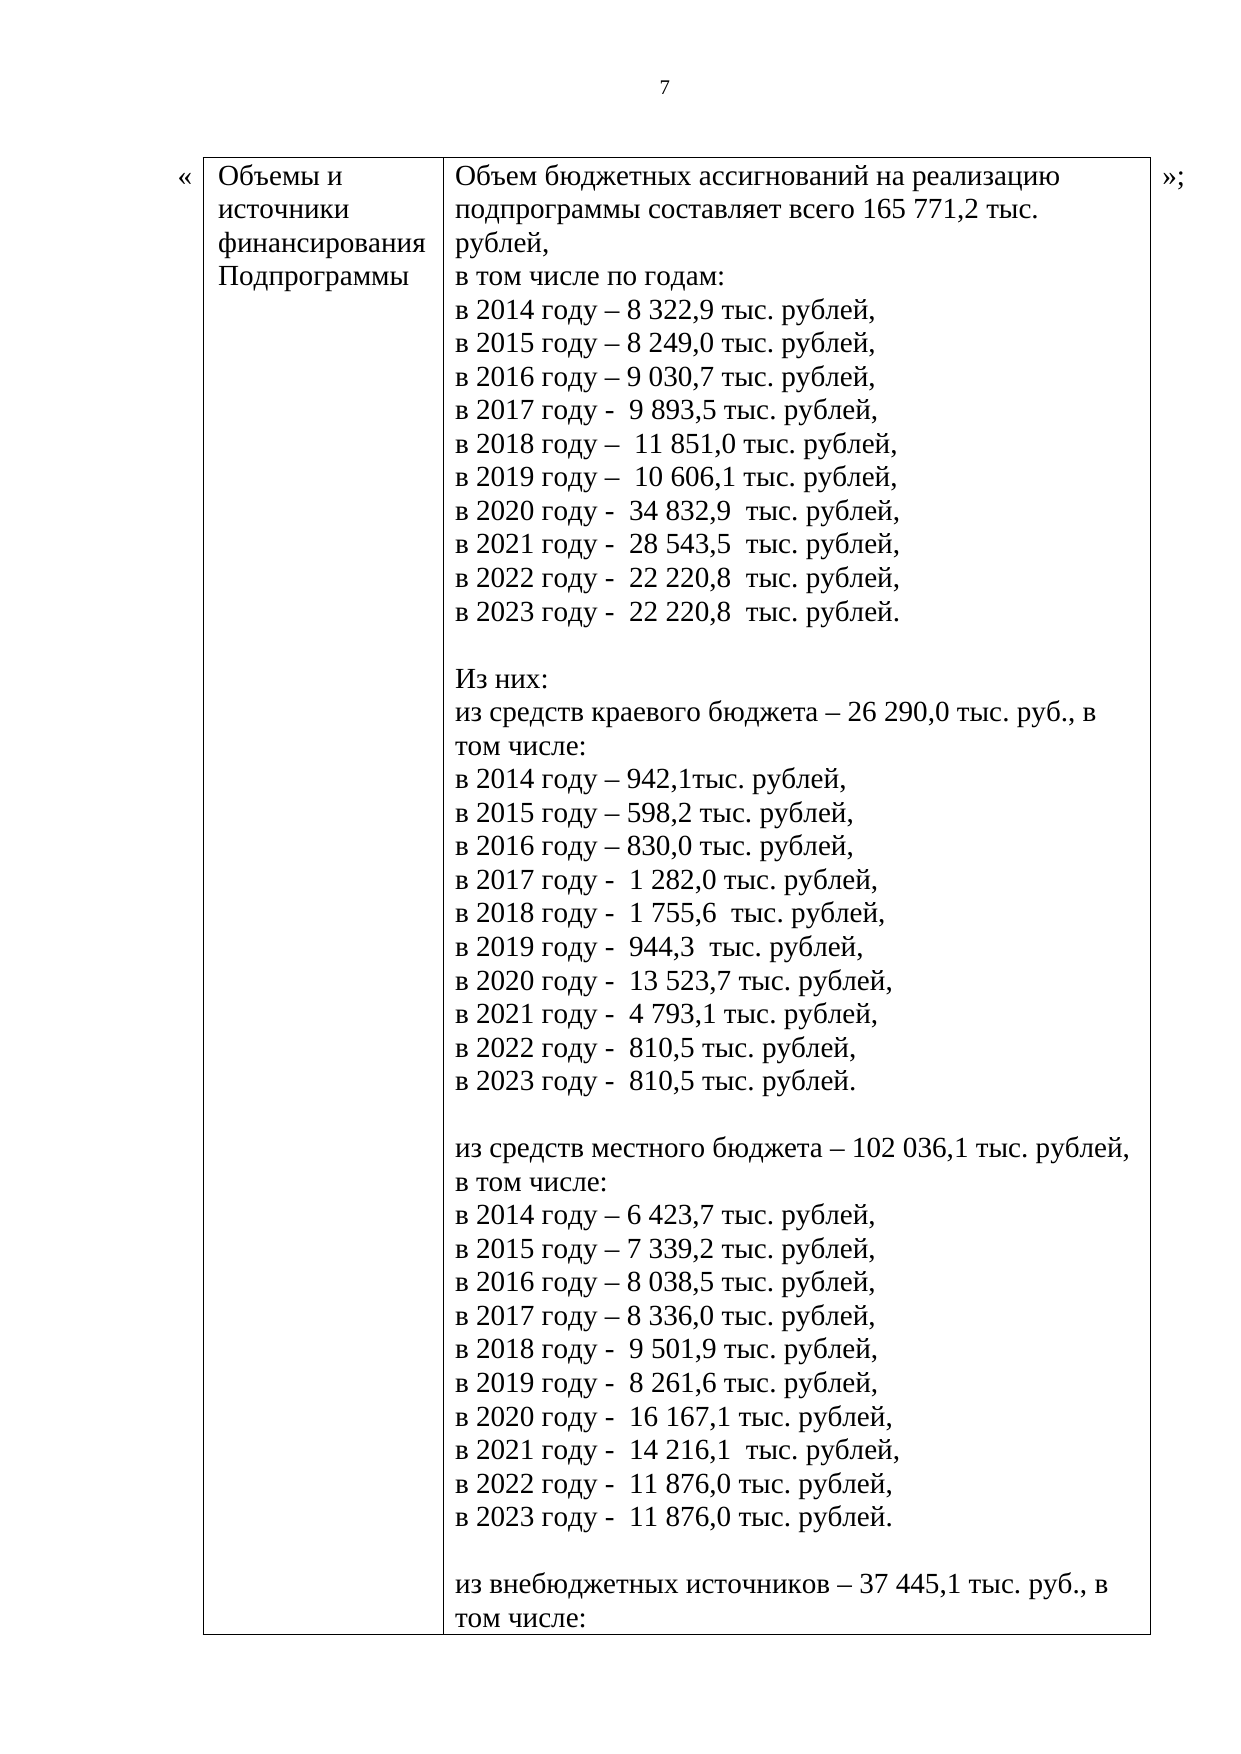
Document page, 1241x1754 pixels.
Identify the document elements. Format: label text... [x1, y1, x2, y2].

table_header « [166, 157, 203, 1633]
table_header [444, 158, 1150, 1633]
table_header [204, 158, 443, 1633]
table_header »; [1151, 157, 1196, 1633]
